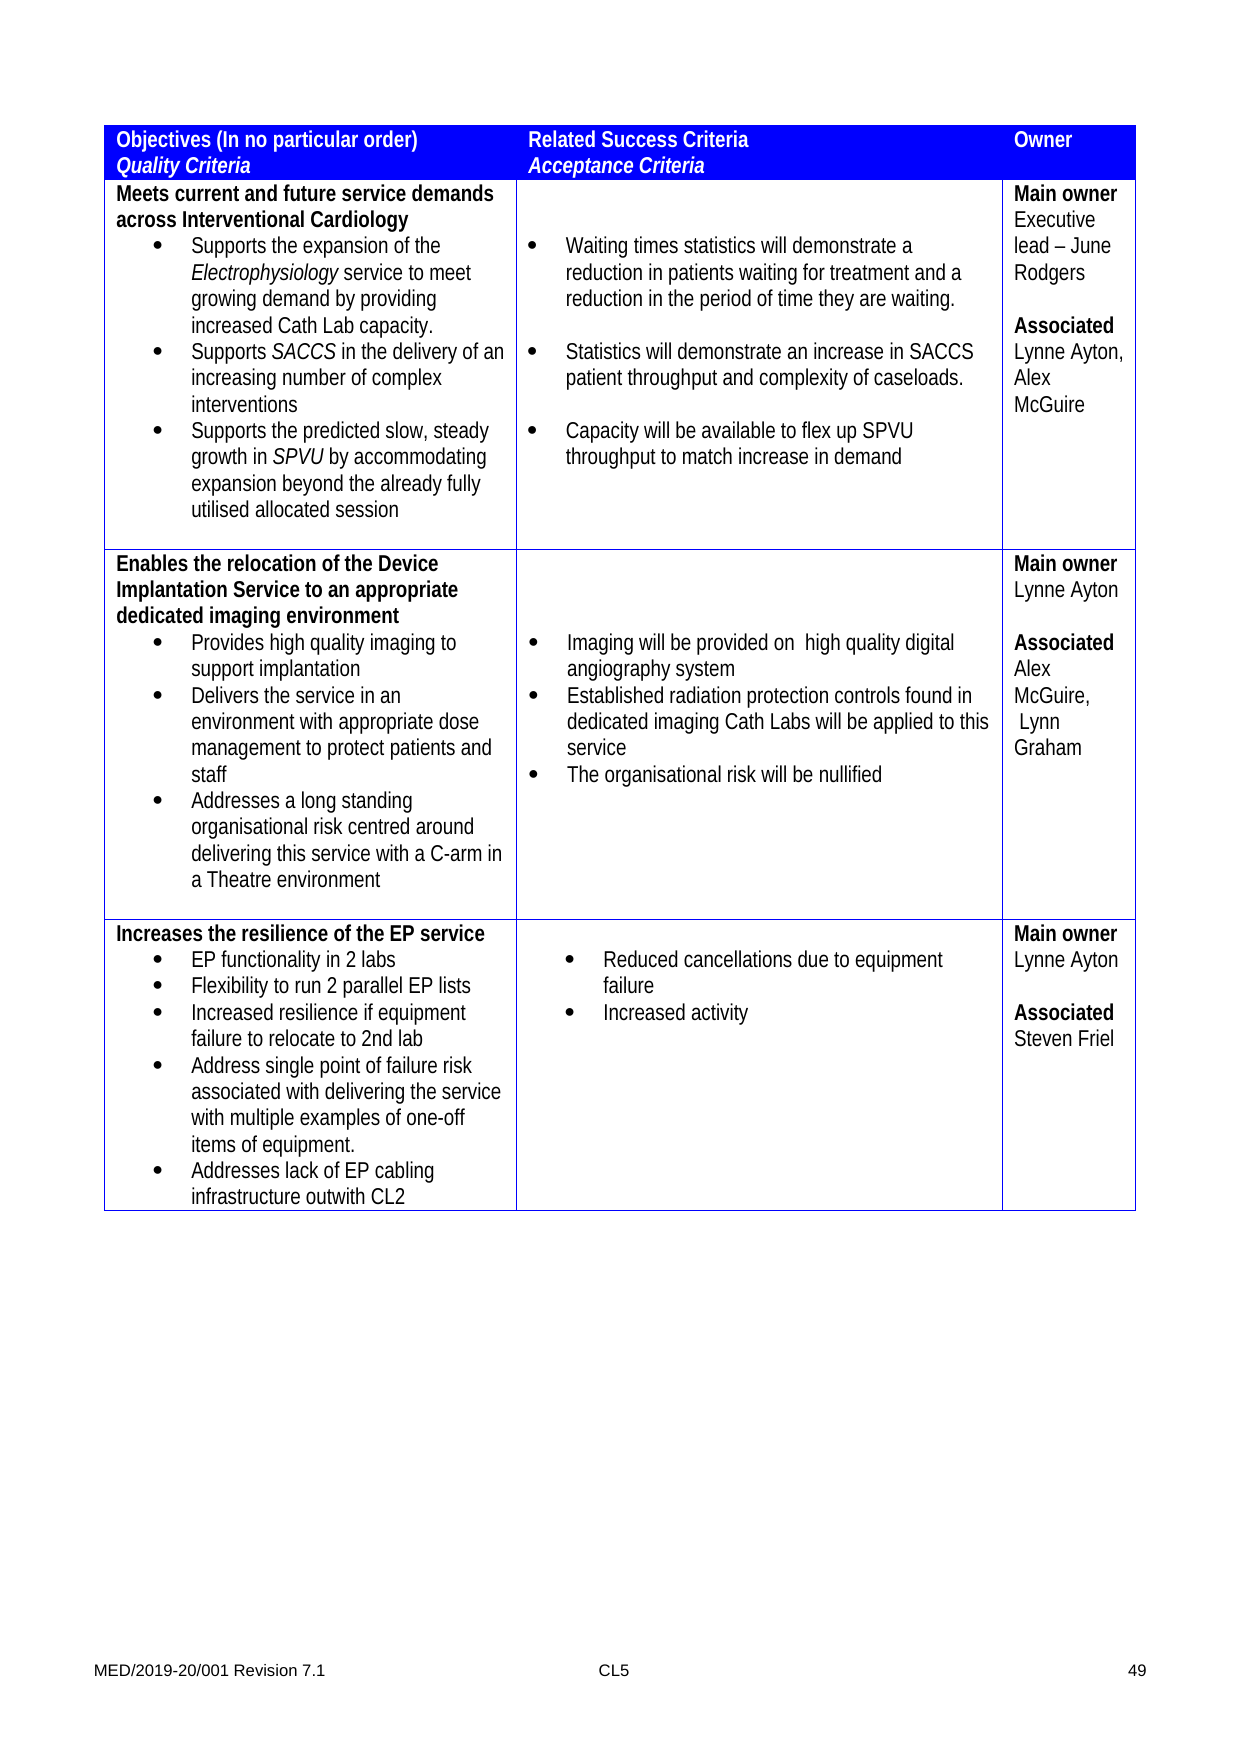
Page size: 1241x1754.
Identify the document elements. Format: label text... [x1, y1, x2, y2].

table_cell Imaging will be provided on high quality digital angiography system Established radiation protection controls found in dedicated imaging Cath Labs will be applied to this service The organisational risk will be nullified [517, 550, 1002, 919]
table_cell Main owner Lynne Ayton Associated Alex McGuire, Lynn Graham [1003, 550, 1135, 919]
table_cell Meets current and future service demands across Interventional Cardiology Supports the expansion of the Electrophysiology service to meet growing demand by providing increased Cath Lab capacity. Supports SACCS in the delivery of an increasing number of complex interventions Supports the predicted slow, steady growth in SPVU by accommodating expansion beyond the already fully utilised allocated session [105, 180, 516, 549]
table_cell Reduced cancellations due to equipment failure Increased activity [517, 920, 1002, 1210]
table_cell Increases the resilience of the EP service EP functionality in 2 labs Flexibility to run 2 parallel EP lists Increased resilience if equipment failure to relocate to 2nd lab Address single point of failure risk associated with delivering the service with multiple examples of one-off items of equipment. Addresses lack of EP cabling infrastructure outwith CL2 [105, 920, 516, 1210]
table_cell Main owner Lynne Ayton Associated Steven Friel [1003, 920, 1135, 1210]
table_cell Enables the relocation of the Device Implantation Service to an appropriate dedicated imaging environment Provides high quality imaging to support implantation Delivers the service in an environment with appropriate dose management to protect patients and staff Addresses a long standing organisational risk centred around delivering this service with a C-arm in a Theatre environment [105, 550, 516, 919]
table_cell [1003, 180, 1135, 549]
table_cell Waiting times statistics will demonstrate a reduction in patients waiting for treatment and a reduction in the period of time they are waiting. Statistics will demonstrate an increase in SACCS patient throughput and complexity of caseloads. Capacity will be available to flex up SPVU throughput to match increase in demand [517, 180, 1002, 549]
table_header Objectives (In no particular order) Quality Criteria [105, 126, 516, 179]
table_header Owner [1003, 126, 1135, 179]
table_header Related Success Criteria Acceptance Criteria [517, 126, 1002, 179]
